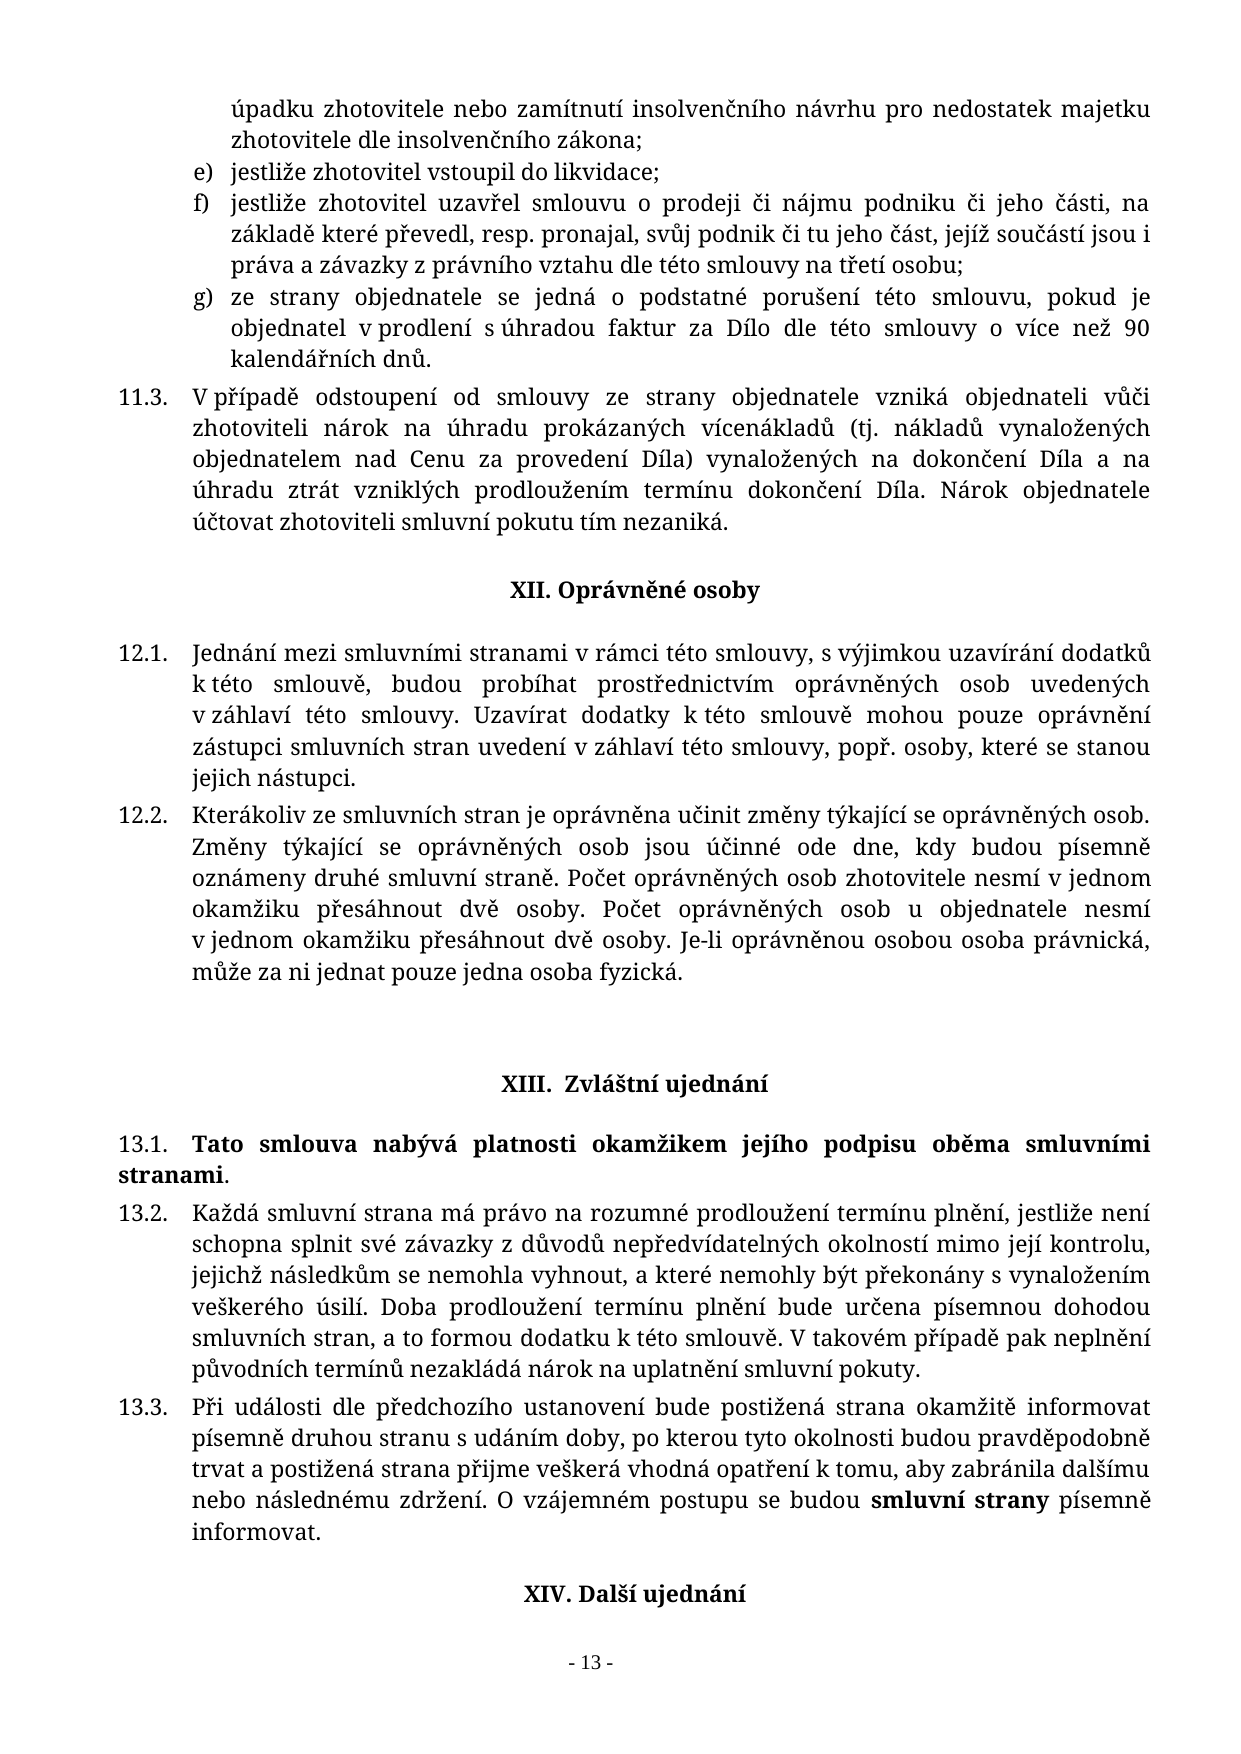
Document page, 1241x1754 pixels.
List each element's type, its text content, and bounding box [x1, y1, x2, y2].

subtitle 13.1. Tato smlouva nabývá platnosti okamžikem jejího podpisu oběma smluvními stranami. [118, 1128, 1152, 1190]
list Jednání mezi smluvními stranami v rámci této smlouvy, s výjimkou uzavírání dodatků k této smlouvě, budou probíhat prostřednictvím oprávněných osob uvedených v záhlaví této smlouvy. Uzavírat dodatky k této smlouvě mohou pouze oprávnění zástupci smluvních stran uvedení v záhlaví této smlouvy, popř. osoby, které se stanou jejich nástupci. [118, 637, 1152, 793]
subtitle XIII. Zvláštní ujednání [118, 1068, 1152, 1099]
list ze strany objednatele se jedná o podstatné porušení této smlouvu, pokud je objednatel v prodlení s úhradou faktur za Dílo dle této smlouvy o více než 90 kalendářních dnů. [193, 280, 1152, 374]
text XIV. Další ujednání [118, 1578, 1152, 1609]
text XII. Oprávněné osoby [118, 574, 1152, 605]
list V případě odstoupení od smlouvy ze strany objednatele vzniká objednateli vůči zhotoviteli nárok na úhradu prokázaných vícenákladů (tj. nákladů vynaložených objednatelem nad Cenu za provedení Díla) vynaložených na dokončení Díla a na úhradu ztrát vzniklých prodloužením termínu dokončení Díla. Nárok objednatele účtovat zhotoviteli smluvní pokutu tím nezaniká. [118, 380, 1152, 537]
list jestliže zhotovitel uzavřel smlouvu o prodeji či nájmu podniku či jeho části, na základě které převedl, resp. pronajal, svůj podnik či tu jeho část, jejíž součástí jsou i práva a závazky z právního vztahu dle této smlouvy na třetí osobu; [193, 187, 1152, 280]
list jestliže zhotovitel vstoupil do likvidace; [193, 155, 1152, 187]
subtitle 13.2. Každá smluvní strana má právo na rozumné prodloužení termínu plnění, jestliže není schopna splnit své závazky z důvodů nepředvídatelných okolností mimo její kontrolu, jejichž následkům se nemohla vyhnout, a které nemohly být překonány s vynaložením veškerého úsilí. Doba prodloužení termínu plnění bude určena písemnou dohodou smluvních stran, a to formou dodatku k této smlouvě. V takovém případě pak neplnění původních termínů nezakládá nárok na uplatnění smluvní pokuty. [118, 1197, 1152, 1384]
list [193, 93, 1152, 155]
text 13.3. Při události dle předchozího ustanovení bude postižená strana okamžitě informovat písemně druhou stranu s udáním doby, po kterou tyto okolnosti budou pravděpodobně trvat a postižená strana přijme veškerá vhodná opatření k tomu, aby zabránila dalšímu nebo následnému zdržení. O vzájemném postupu se budou smluvní strany písemně informovat. [118, 1390, 1152, 1547]
list Kterákoliv ze smluvních stran je oprávněna učinit změny týkající se oprávněných osob. Změny týkající se oprávněných osob jsou účinné ode dne, kdy budou písemně oznámeny druhé smluvní straně. Počet oprávněných osob zhotovitele nesmí v jednom okamžiku přesáhnout dvě osoby. Počet oprávněných osob u objednatele nesmí v jednom okamžiku přesáhnout dvě osoby. Je-li oprávněnou osobou osoba právnická, může za ni jednat pouze jedna osoba fyzická. [118, 799, 1152, 987]
